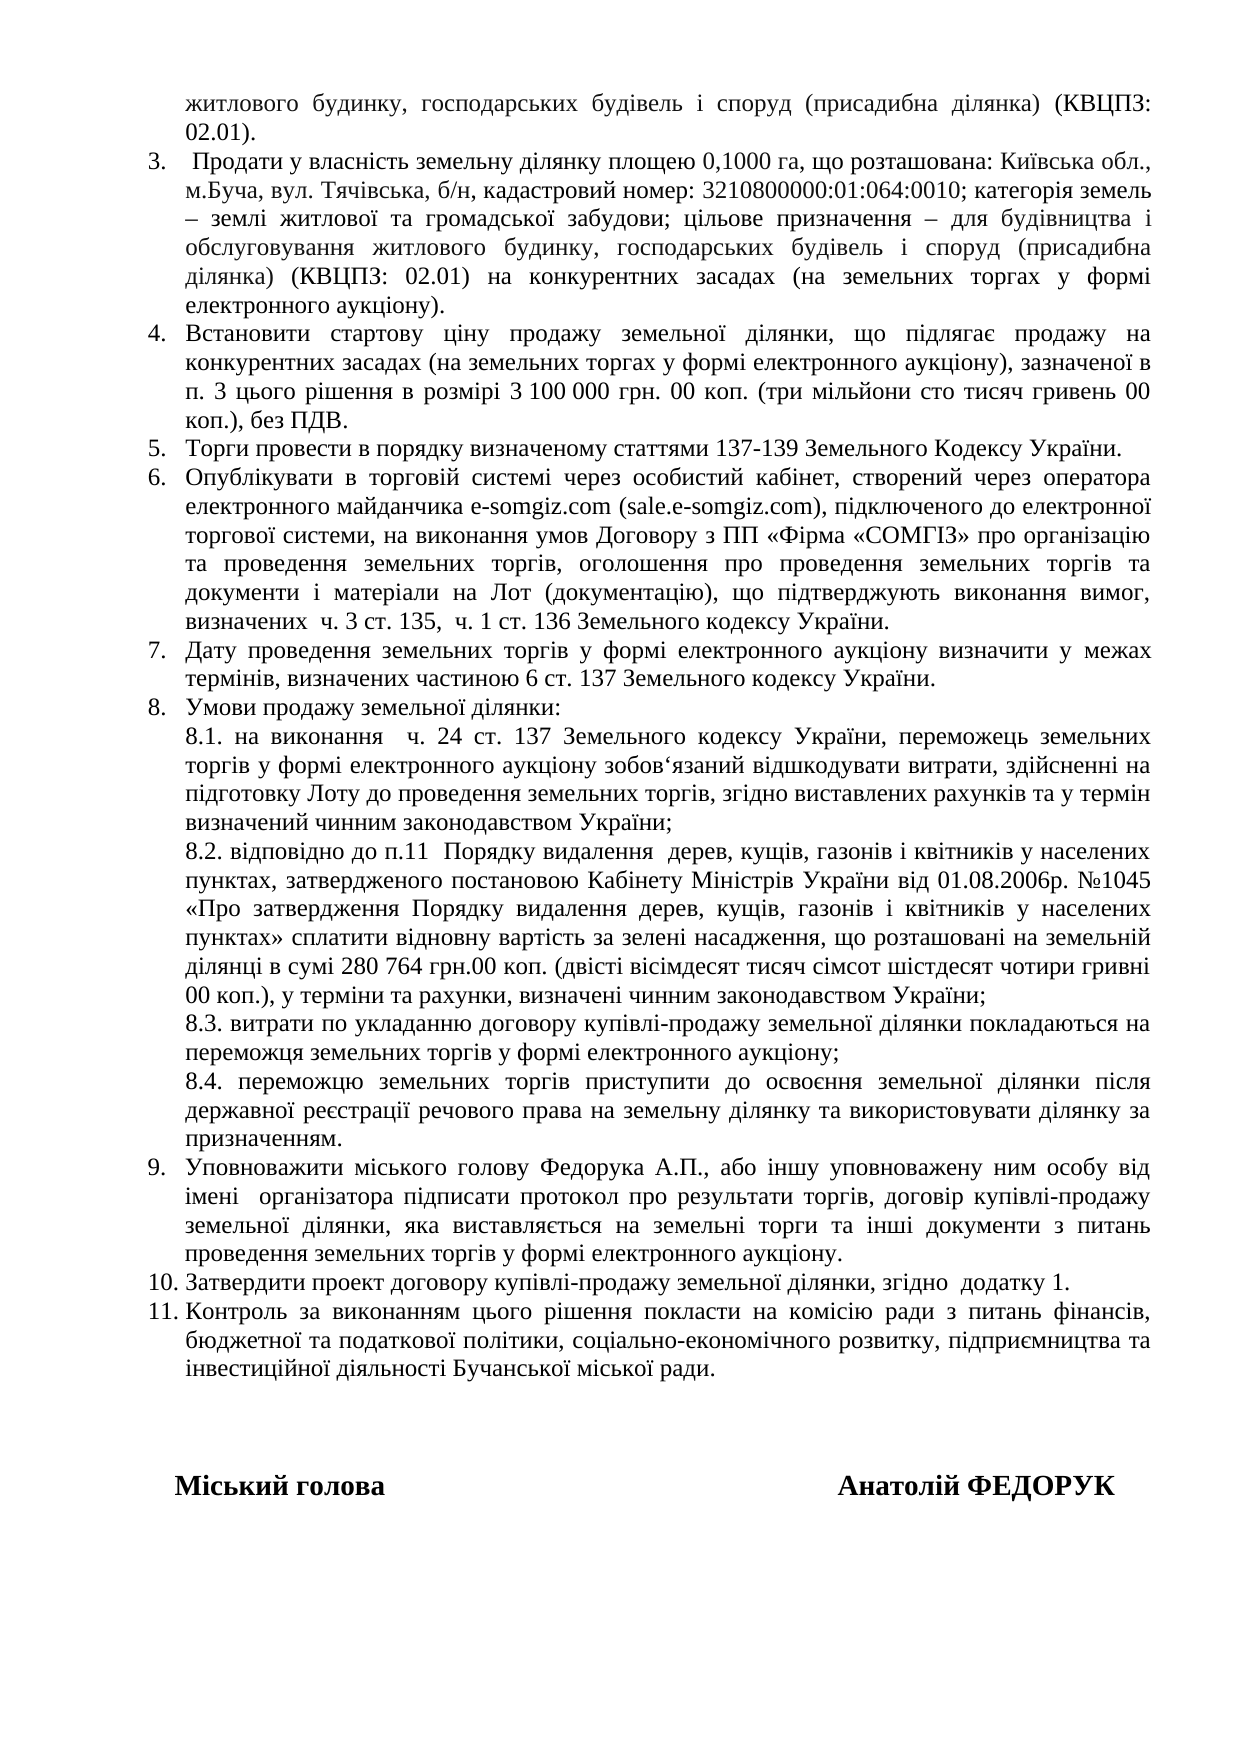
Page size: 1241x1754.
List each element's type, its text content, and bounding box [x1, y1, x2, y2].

list Затвердити проект договору купівлі-продажу земельної ділянки, згідно додатку 1. [148, 1267, 1152, 1296]
list Умови продажу земельної ділянки: [148, 692, 1152, 721]
text 8.2. відповідно до п.11 Порядку видалення дерев, кущів, газонів і квітників у населених пунктах, затвердженого постановою Кабінету Міністрів України від 01.08.2006р. №1045 «Про затвердження Порядку видалення дерев, кущів, газонів і квітників у населених пунктах» сплатити відновну вартість за зелені насадження, що розташовані на земельній ділянці в сумі 280 764 грн.00 коп. (двісті вісімдесят тисяч сімсот шістдесят чотири гривні 00 коп.), у терміни та рахунки, визначені чинним законодавством України; [185, 836, 1152, 1008]
list Уповноважити міського голову Федорука А.П., або іншу уповноважену ним особу від імені організатора підписати протокол про результати торгів, договір купівлі-продажу земельної ділянки, яка виставляється на земельні торги та інші документи з питань проведення земельних торгів у формі електронного аукціону. [147, 1152, 1152, 1267]
text 8.3. витрати по укладанню договору купівлі-продажу земельної ділянки покладаються на переможця земельних торгів у формі електронного аукціону; [185, 1008, 1152, 1066]
list Встановити стартову ціну продажу земельної ділянки, що підлягає продажу на конкурентних засадах (на земельних торгах у формі електронного аукціону), зазначеної в п. 3 цього рішення в розмірі 3 100 000 грн. 00 коп. (три мільйони сто тисяч гривень 00 коп.), без ПДВ. [148, 318, 1152, 433]
list Продати у власність земельну ділянку площею 0,1000 га, що розташована: Київська обл., м.Буча, вул. Тячівська, б/н, кадастровий номер: 3210800000:01:064:0010; категорія земель – землі житлової та громадської забудови; цільове призначення – для будівництва і обслуговування житлового будинку, господарських будівель і споруд (присадибна ділянка) (КВЦПЗ: 02.01) на конкурентних засадах (на земельних торгах у формі електронного аукціону). [148, 146, 1152, 318]
list Контроль за виконанням цього рішення покласти на комісію ради з питань фінансів, бюджетної та податкової політики, соціально-економічного розвитку, підприємництва та інвестиційної діяльності Бучанської міської ради. [148, 1296, 1152, 1382]
text Міський голова Анатолій ФЕДОРУК [148, 1468, 1141, 1502]
list Торги провести в порядку визначеному статтями 137-139 Земельного Кодексу України. [148, 433, 1152, 462]
list Дату проведення земельних торгів у формі електронного аукціону визначити у межах термінів, визначених частиною 6 ст. 137 Земельного кодексу України. [148, 635, 1152, 692]
text 8.4. переможцю земельних торгів приступити до освоєння земельної ділянки після державної реєстрації речового права на земельну ділянку та використовувати ділянку за призначенням. [185, 1066, 1152, 1152]
list Опублікувати в торговій системі через особистий кабінет, створений через оператора електронного майданчика e-somgiz.com (sale.e-somgiz.com), підключеного до електронної торгової системи, на виконання умов Договору з ПП «Фірма «СОМГІЗ» про організацію та проведення земельних торгів, оголошення про проведення земельних торгів та документи і матеріали на Лот (документацію), що підтверджують виконання вимог, визначених ч. 3 ст. 135, ч. 1 ст. 136 Земельного кодексу України. [148, 462, 1152, 635]
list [148, 88, 1152, 146]
text 8.1. на виконання ч. 24 ст. 137 Земельного кодексу України, переможець земельних торгів у формі електронного аукціону зобов‘язаний відшкодувати витрати, здійсненні на підготовку Лоту до проведення земельних торгів, згідно виставлених рахунків та у термін визначений чинним законодавством України; [185, 721, 1152, 836]
